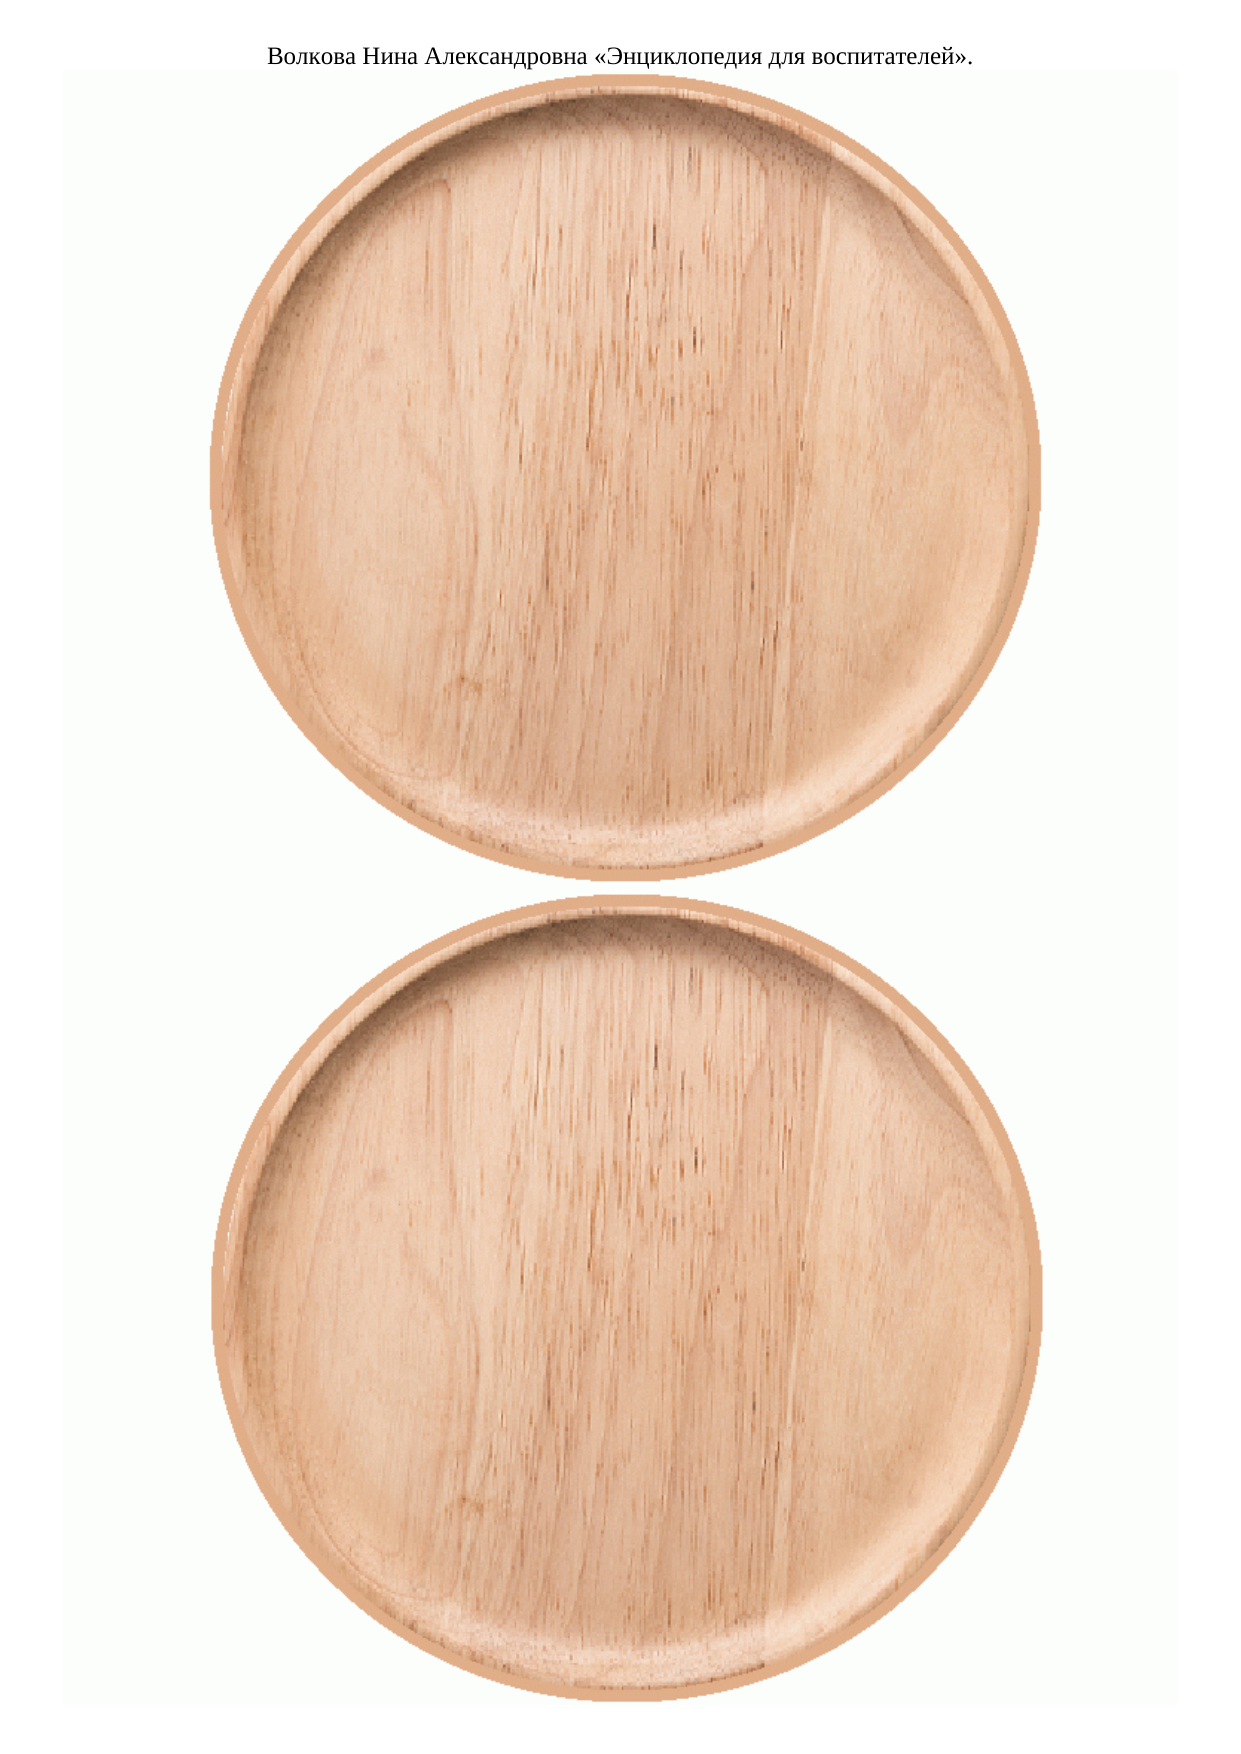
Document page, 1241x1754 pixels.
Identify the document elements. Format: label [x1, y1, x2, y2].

picture [63, 70, 1178, 1705]
